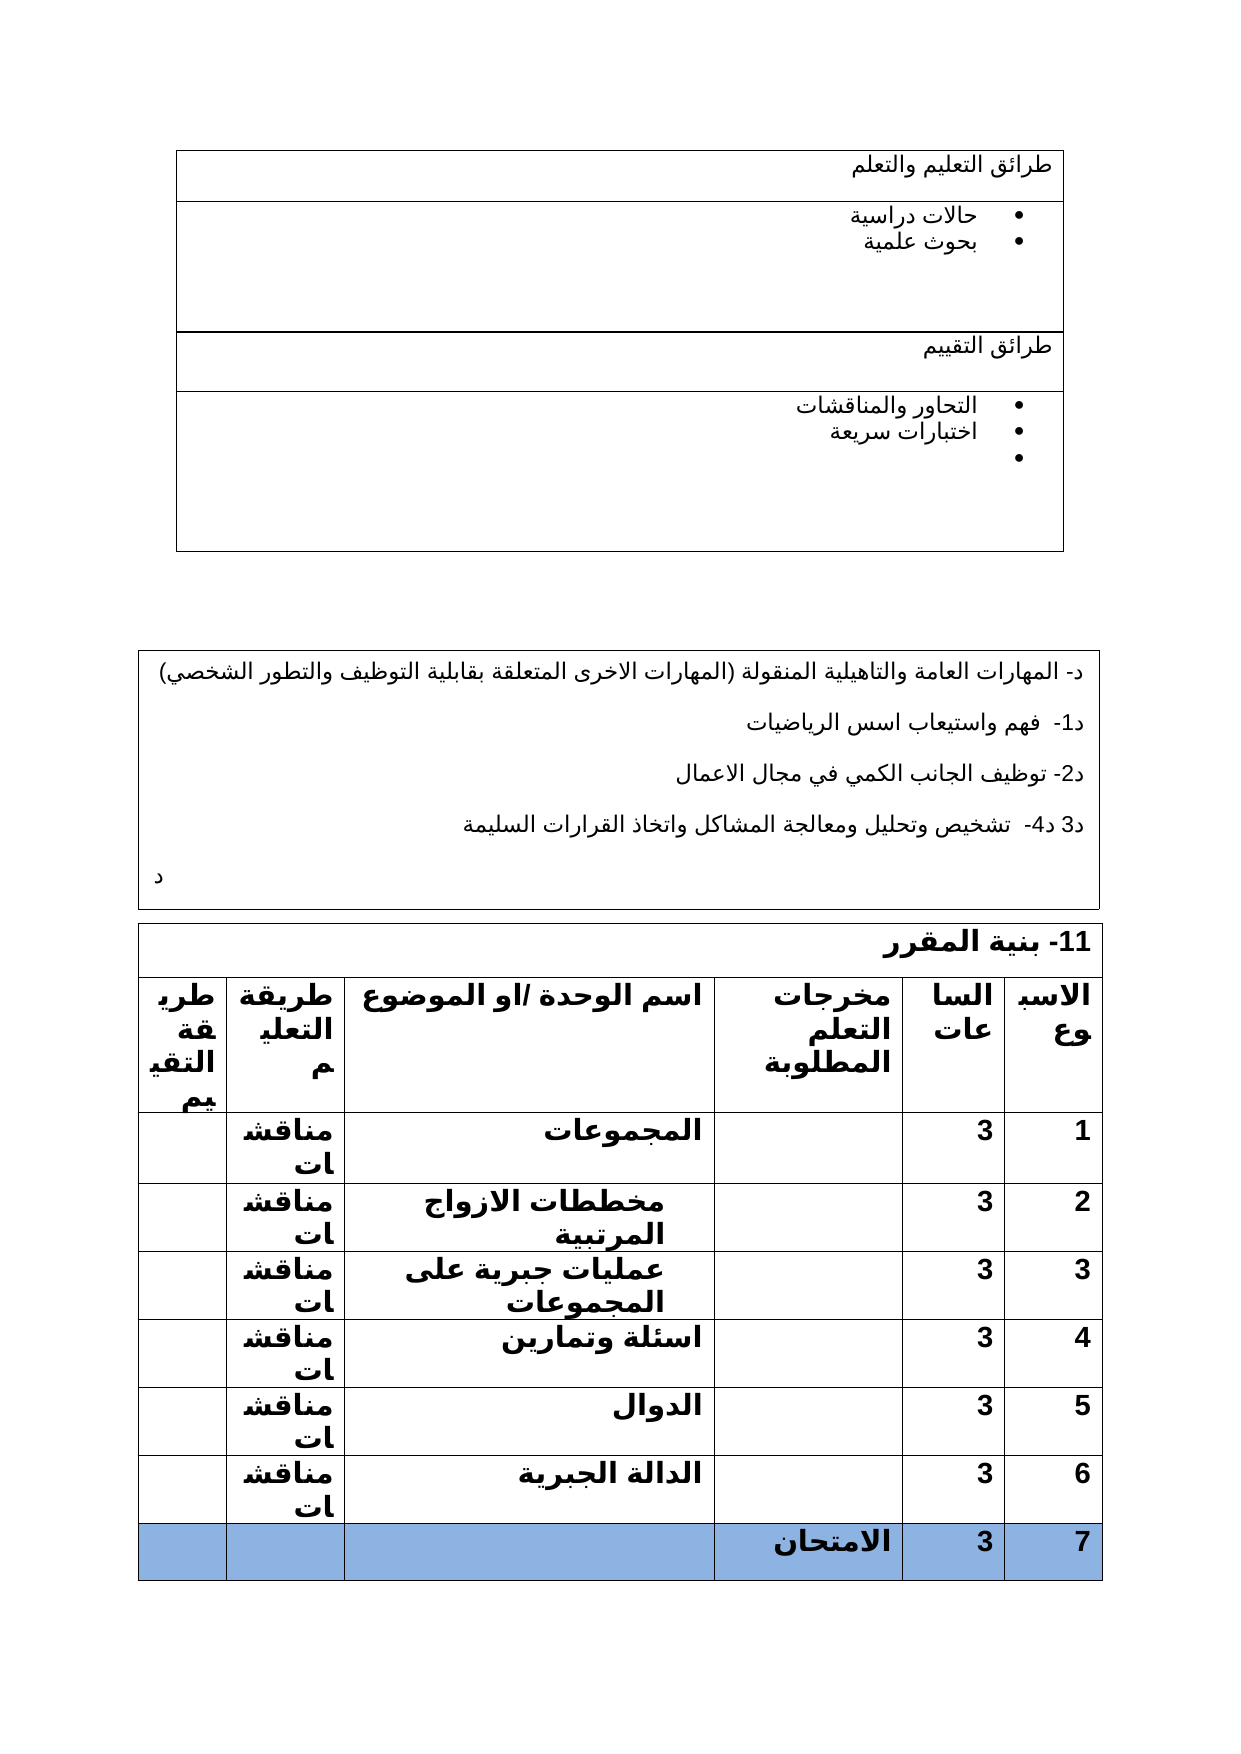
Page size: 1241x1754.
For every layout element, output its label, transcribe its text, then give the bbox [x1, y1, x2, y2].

table_cell اسئلة وتمارين [345, 1320, 714, 1387]
table_cell [715, 1320, 902, 1387]
table_cell 3 [903, 1113, 1004, 1182]
table_cell [715, 1113, 902, 1182]
table_cell الاسبوع [1005, 978, 1102, 1112]
table_cell الدوال [345, 1388, 714, 1455]
table_cell [227, 1524, 344, 1580]
table_cell مناقشات [227, 1456, 344, 1523]
table_cell [715, 1252, 902, 1319]
table_cell طرائق التقييم [177, 333, 1063, 391]
table_header 11- بنية المقرر [139, 924, 1102, 977]
table_cell 3 [903, 1388, 1004, 1455]
table_cell مناقشات [227, 1184, 344, 1251]
table_cell 1 [1005, 1113, 1102, 1182]
table_cell 3 [1005, 1252, 1102, 1319]
table_cell طريقة التعليم [227, 978, 344, 1112]
table_cell 7 [1005, 1524, 1102, 1580]
table_cell [139, 1388, 226, 1455]
table_cell الساعات [903, 978, 1004, 1112]
table_cell [139, 1184, 226, 1251]
table_cell [139, 1456, 226, 1523]
table_cell مخرجات التعلم المطلوبة [715, 978, 902, 1112]
table_cell عمليات جبرية على المجموعات [345, 1252, 714, 1319]
table_cell 3 [903, 1456, 1004, 1523]
table_cell الدالة الجبرية [345, 1456, 714, 1523]
table_cell [139, 1113, 226, 1182]
table_cell 3 [903, 1252, 1004, 1319]
table_cell 6 [1005, 1456, 1102, 1523]
table_cell التحاور والمناقشات اختبارات سريعة [177, 392, 1063, 551]
table_cell مناقشات [227, 1252, 344, 1319]
table_cell 4 [1005, 1320, 1102, 1387]
table_cell مناقشات [227, 1113, 344, 1182]
table_cell المجموعات [345, 1113, 714, 1182]
table_cell [139, 1524, 226, 1580]
table_cell الامتحان [715, 1524, 902, 1580]
table_cell [715, 1388, 902, 1455]
table_cell [345, 1524, 714, 1580]
table_cell طريقة التقييم [139, 978, 226, 1112]
table_cell طرائق التعليم والتعلم [177, 151, 1063, 201]
table_cell اسم الوحدة /او الموضوع [345, 978, 714, 1112]
table_cell 3 [903, 1320, 1004, 1387]
table_cell [715, 1184, 902, 1251]
table_cell 3 [903, 1524, 1004, 1580]
table_cell مناقشات [227, 1388, 344, 1455]
table_cell [139, 1320, 226, 1387]
table_cell [715, 1456, 902, 1523]
table_cell حالات دراسية بحوث علمية [177, 202, 1063, 331]
table_cell 5 [1005, 1388, 1102, 1455]
table_cell مناقشات [227, 1320, 344, 1387]
table_cell [139, 1252, 226, 1319]
table_cell 3 [903, 1184, 1004, 1251]
table_cell 2 [1005, 1184, 1102, 1251]
table_cell مخططات الازواج المرتبية [345, 1184, 714, 1251]
